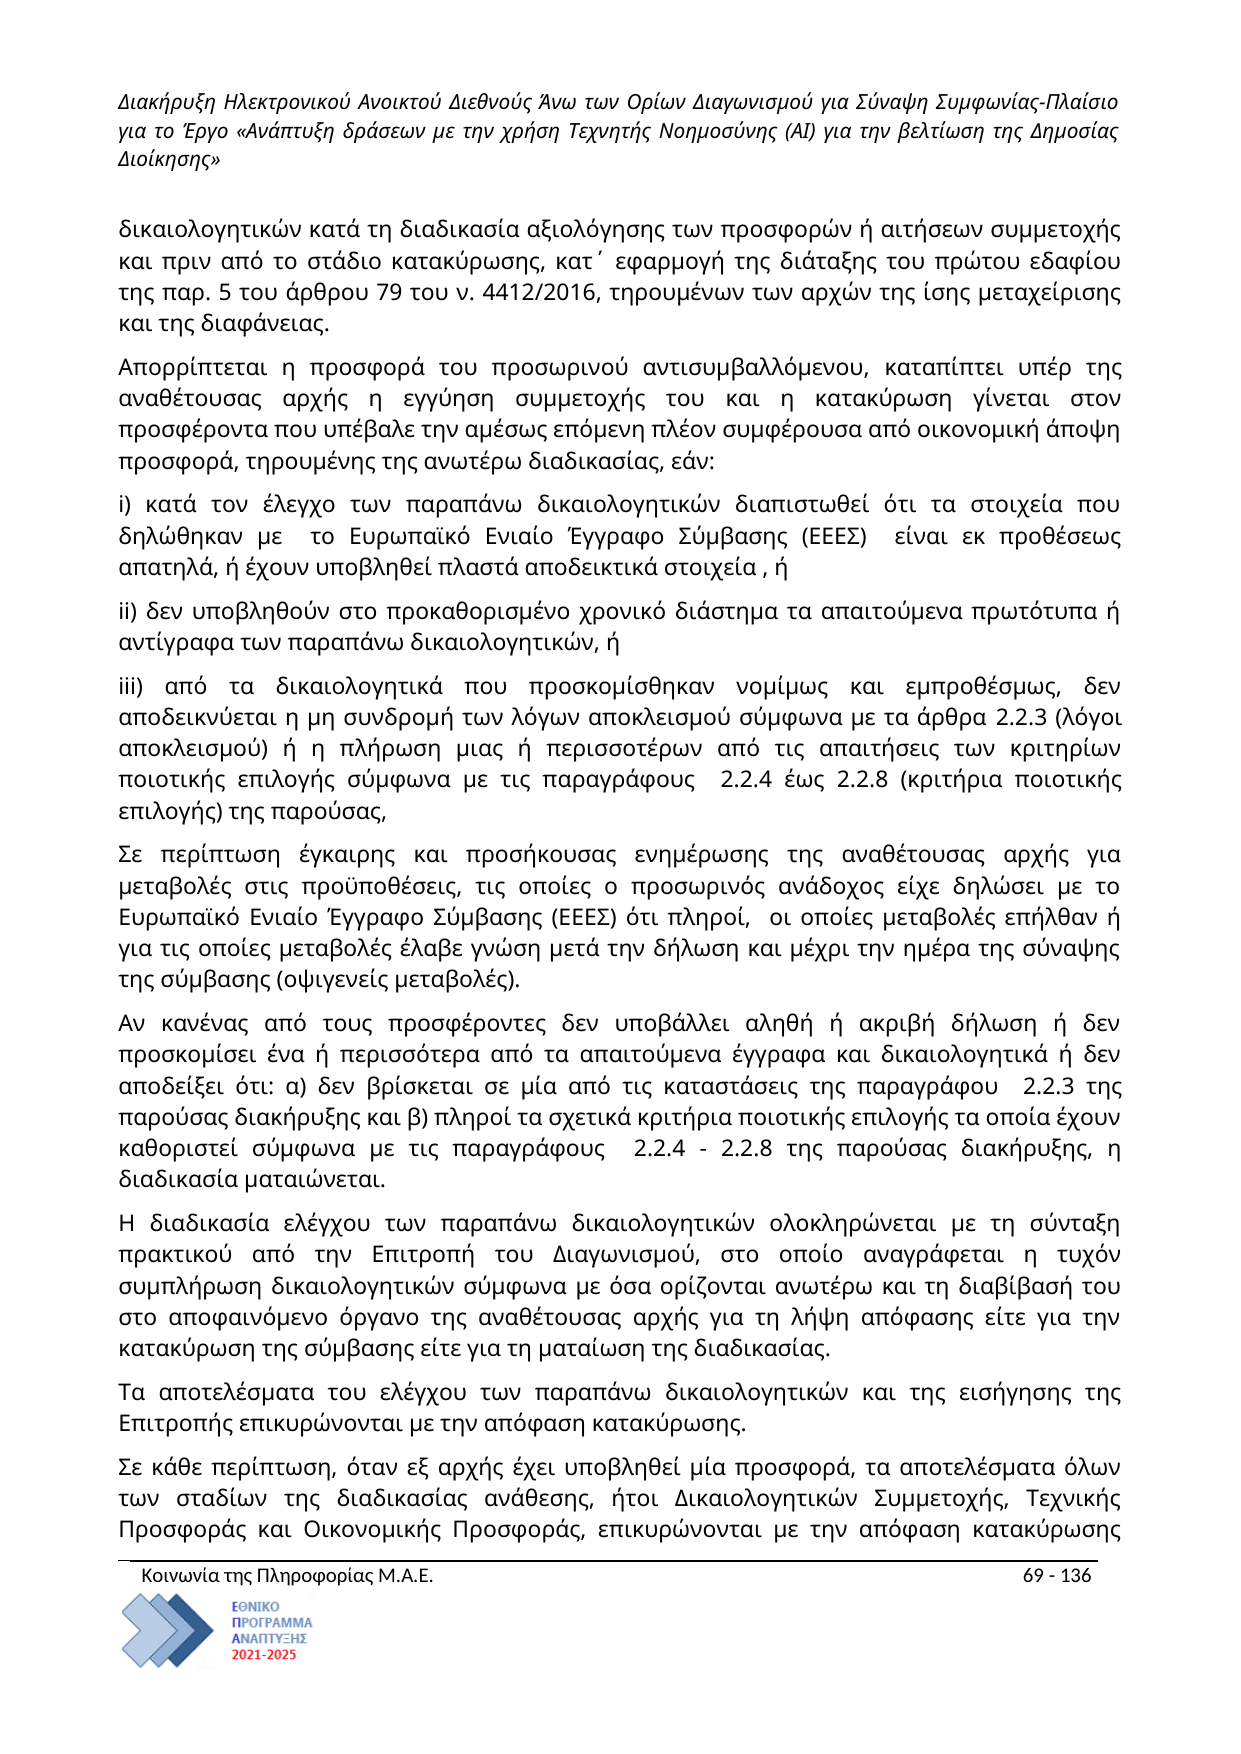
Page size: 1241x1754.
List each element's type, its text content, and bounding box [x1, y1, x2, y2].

text ii) δεν υποβληθούν στο προκαθορισμένο χρονικό διάστημα τα απαιτούμενα πρωτότυπα ή αντίγραφα των παραπάνω δικαιολογητικών, ή [118, 594, 1122, 657]
text Σε περίπτωση έγκαιρης και προσήκουσας ενημέρωσης της αναθέτουσας αρχής για μεταβολές στις προϋποθέσεις, τις οποίες ο προσωρινός ανάδοχος είχε δηλώσει με το Ευρωπαϊκό Ενιαίο Έγγραφο Σύμβασης (ΕΕΕΣ) ότι πληροί, οι οποίες μεταβολές επήλθαν ή για τις οποίες μεταβολές έλαβε γνώση μετά την δήλωση και μέχρι την ημέρα της σύναψης της σύμβασης (οψιγενείς μεταβολές). [118, 838, 1122, 994]
text Η διαδικασία ελέγχου των παραπάνω δικαιολογητικών ολοκληρώνεται με τη σύνταξη πρακτικού από την Επιτροπή του Διαγωνισμού, στο οποίο αναγράφεται η τυχόν συμπλήρωση δικαιολογητικών σύμφωνα με όσα ορίζονται ανωτέρω και τη διαβίβασή του στο αποφαινόμενο όργανο της αναθέτουσας αρχής για τη λήψη απόφασης είτε για την κατακύρωση της σύμβασης είτε για τη ματαίωση της διαδικασίας. [118, 1207, 1122, 1363]
text iii) από τα δικαιολογητικά που προσκομίσθηκαν νομίμως και εμπροθέσμως, δεν αποδεικνύεται η μη συνδρομή των λόγων αποκλεισμού σύμφωνα με τα άρθρα 2.2.3 (λόγοι αποκλεισμού) ή η πλήρωση μιας ή περισσοτέρων από τις απαιτήσεις των κριτηρίων ποιοτικής επιλογής σύμφωνα με τις παραγράφους 2.2.4 έως 2.2.8 (κριτήρια ποιοτικής επιλογής) της παρούσας, [118, 669, 1122, 826]
text Απορρίπτεται η προσφορά του προσωρινού αντισυμβαλλόμενου, καταπίπτει υπέρ της αναθέτουσας αρχής η εγγύηση συμμετοχής του και η κατακύρωση γίνεται στον προσφέροντα που υπέβαλε την αμέσως επόμενη πλέον συμφέρουσα από οικονομική άποψη προσφορά, τηρουμένης της ανωτέρω διαδικασίας, εάν: [118, 351, 1122, 476]
text i) κατά τον έλεγχο των παραπάνω δικαιολογητικών διαπιστωθεί ότι τα στοιχεία που δηλώθηκαν με το Ευρωπαϊκό Ενιαίο Έγγραφο Σύμβασης (ΕΕΕΣ) είναι εκ προθέσεως απατηλά, ή έχουν υποβληθεί πλαστά αποδεικτικά στοιχεία , ή [118, 488, 1122, 582]
text Τα αποτελέσματα του ελέγχου των παραπάνω δικαιολογητικών και της εισήγησης της Επιτροπής επικυρώνονται με την απόφαση κατακύρωσης. [118, 1376, 1122, 1438]
text Αν κανένας από τους προσφέροντες δεν υποβάλλει αληθή ή ακριβή δήλωση ή δεν προσκομίσει ένα ή περισσότερα από τα απαιτούμενα έγγραφα και δικαιολογητικά ή δεν αποδείξει ότι: α) δεν βρίσκεται σε μία από τις καταστάσεις της παραγράφου 2.2.3 της παρούσας διακήρυξης και β) πληροί τα σχετικά κριτήρια ποιοτικής επιλογής τα οποία έχουν καθοριστεί σύμφωνα με τις παραγράφους 2.2.4 - 2.2.8 της παρούσας διακήρυξης, η διαδικασία ματαιώνεται. [118, 1007, 1122, 1194]
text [118, 213, 1122, 338]
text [118, 1451, 1122, 1544]
